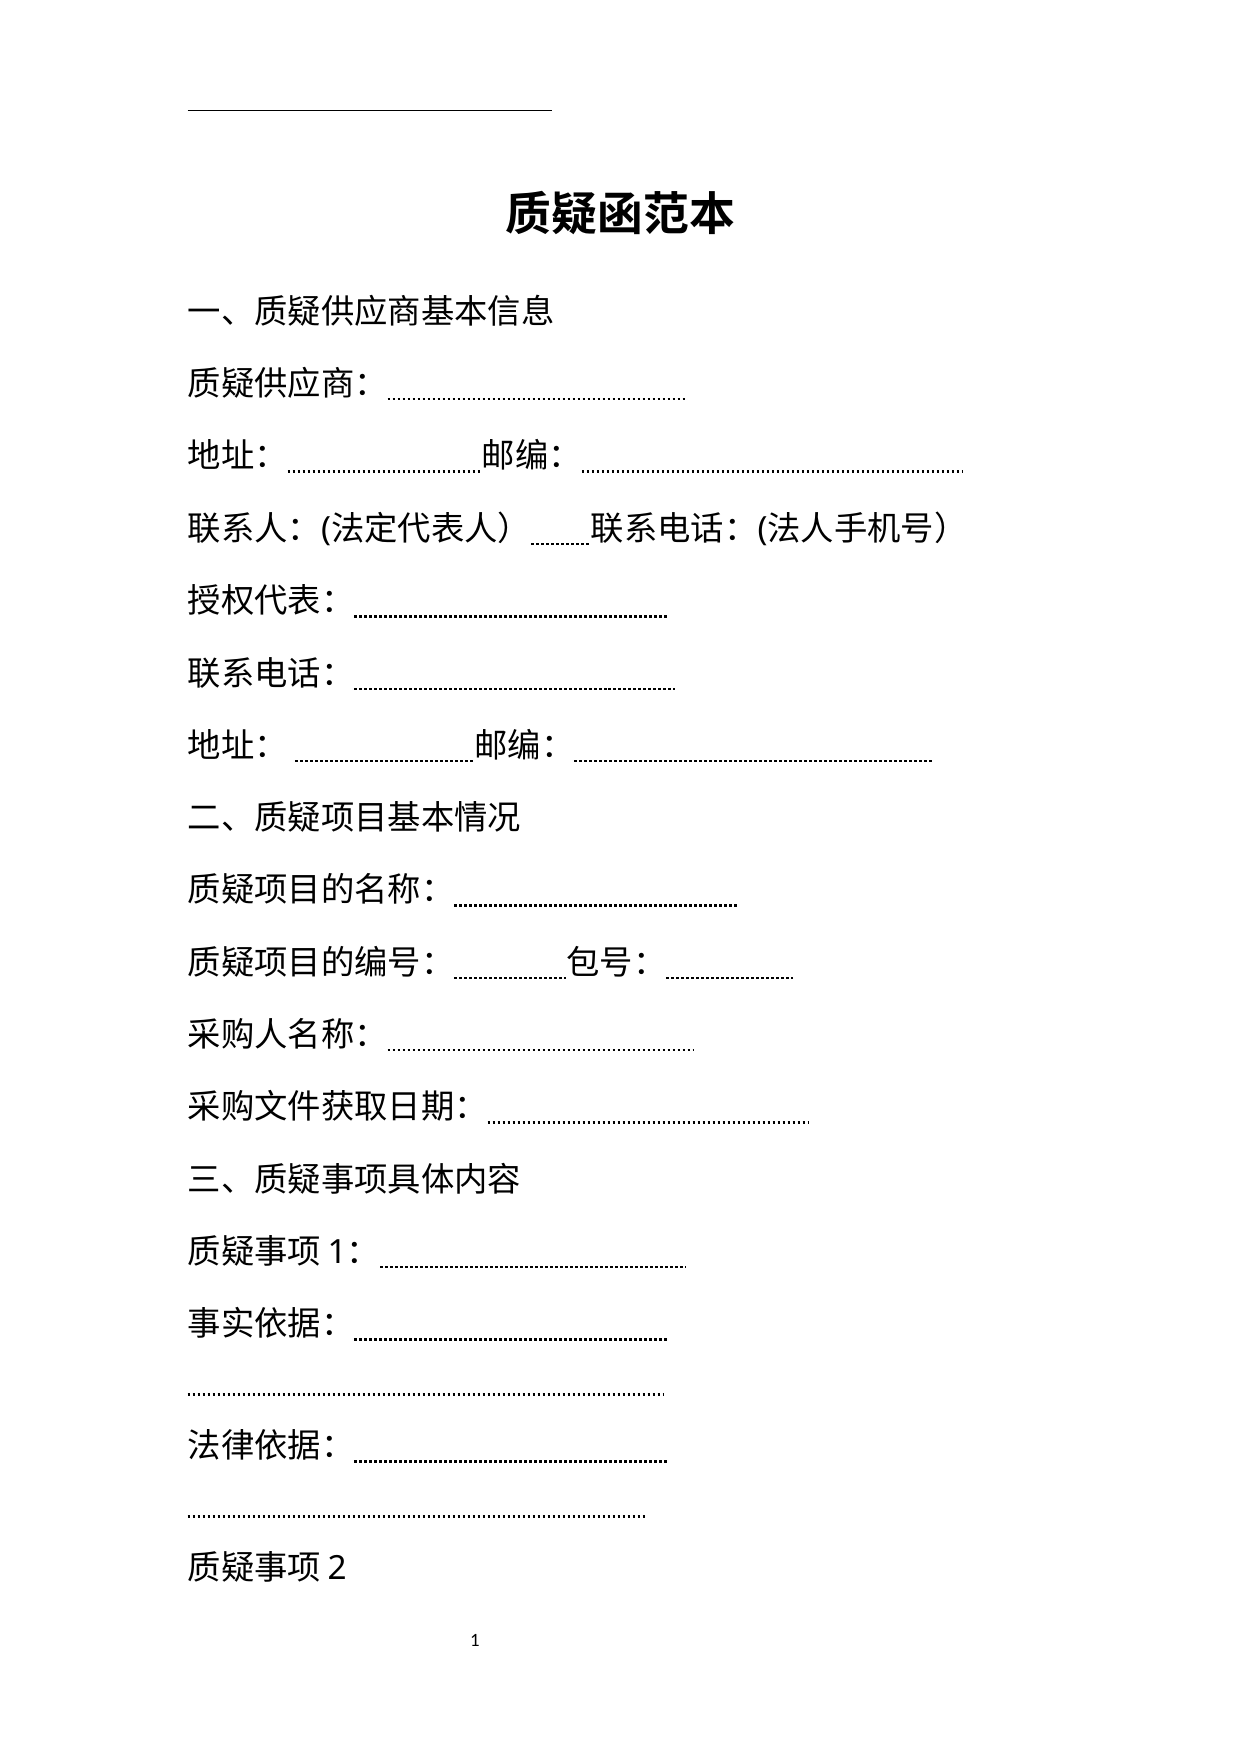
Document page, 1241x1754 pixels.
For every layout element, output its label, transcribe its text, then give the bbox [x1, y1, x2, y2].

text 授权代表： [187, 574, 1053, 622]
text 采购人名称： [187, 1008, 1053, 1056]
text 联系电话： [187, 646, 1053, 694]
text 地址： 邮编： [187, 429, 1053, 477]
text 质疑项目的名称： [187, 863, 1053, 911]
text 三、质疑事项具体内容 [187, 1152, 1053, 1201]
text 质疑函范本 [187, 162, 1053, 259]
text 二、质疑项目基本情况 [187, 791, 1053, 839]
text 事实依据： [187, 1297, 1053, 1345]
text 采购文件获取日期： [187, 1080, 1053, 1128]
text 一、质疑供应商基本信息 [187, 284, 1053, 333]
text 质疑项目的编号： 包号： [187, 935, 1053, 984]
text 质疑供应商： [187, 357, 1053, 405]
text 法律依据： [187, 1419, 1053, 1467]
text 质疑事项2 [187, 1541, 1053, 1589]
text 质疑事项1： [187, 1224, 1053, 1273]
text 联系人：(法定代表人） 联系电话：(法人手机号） [187, 501, 1053, 550]
text 地址： 邮编： [187, 718, 1053, 767]
